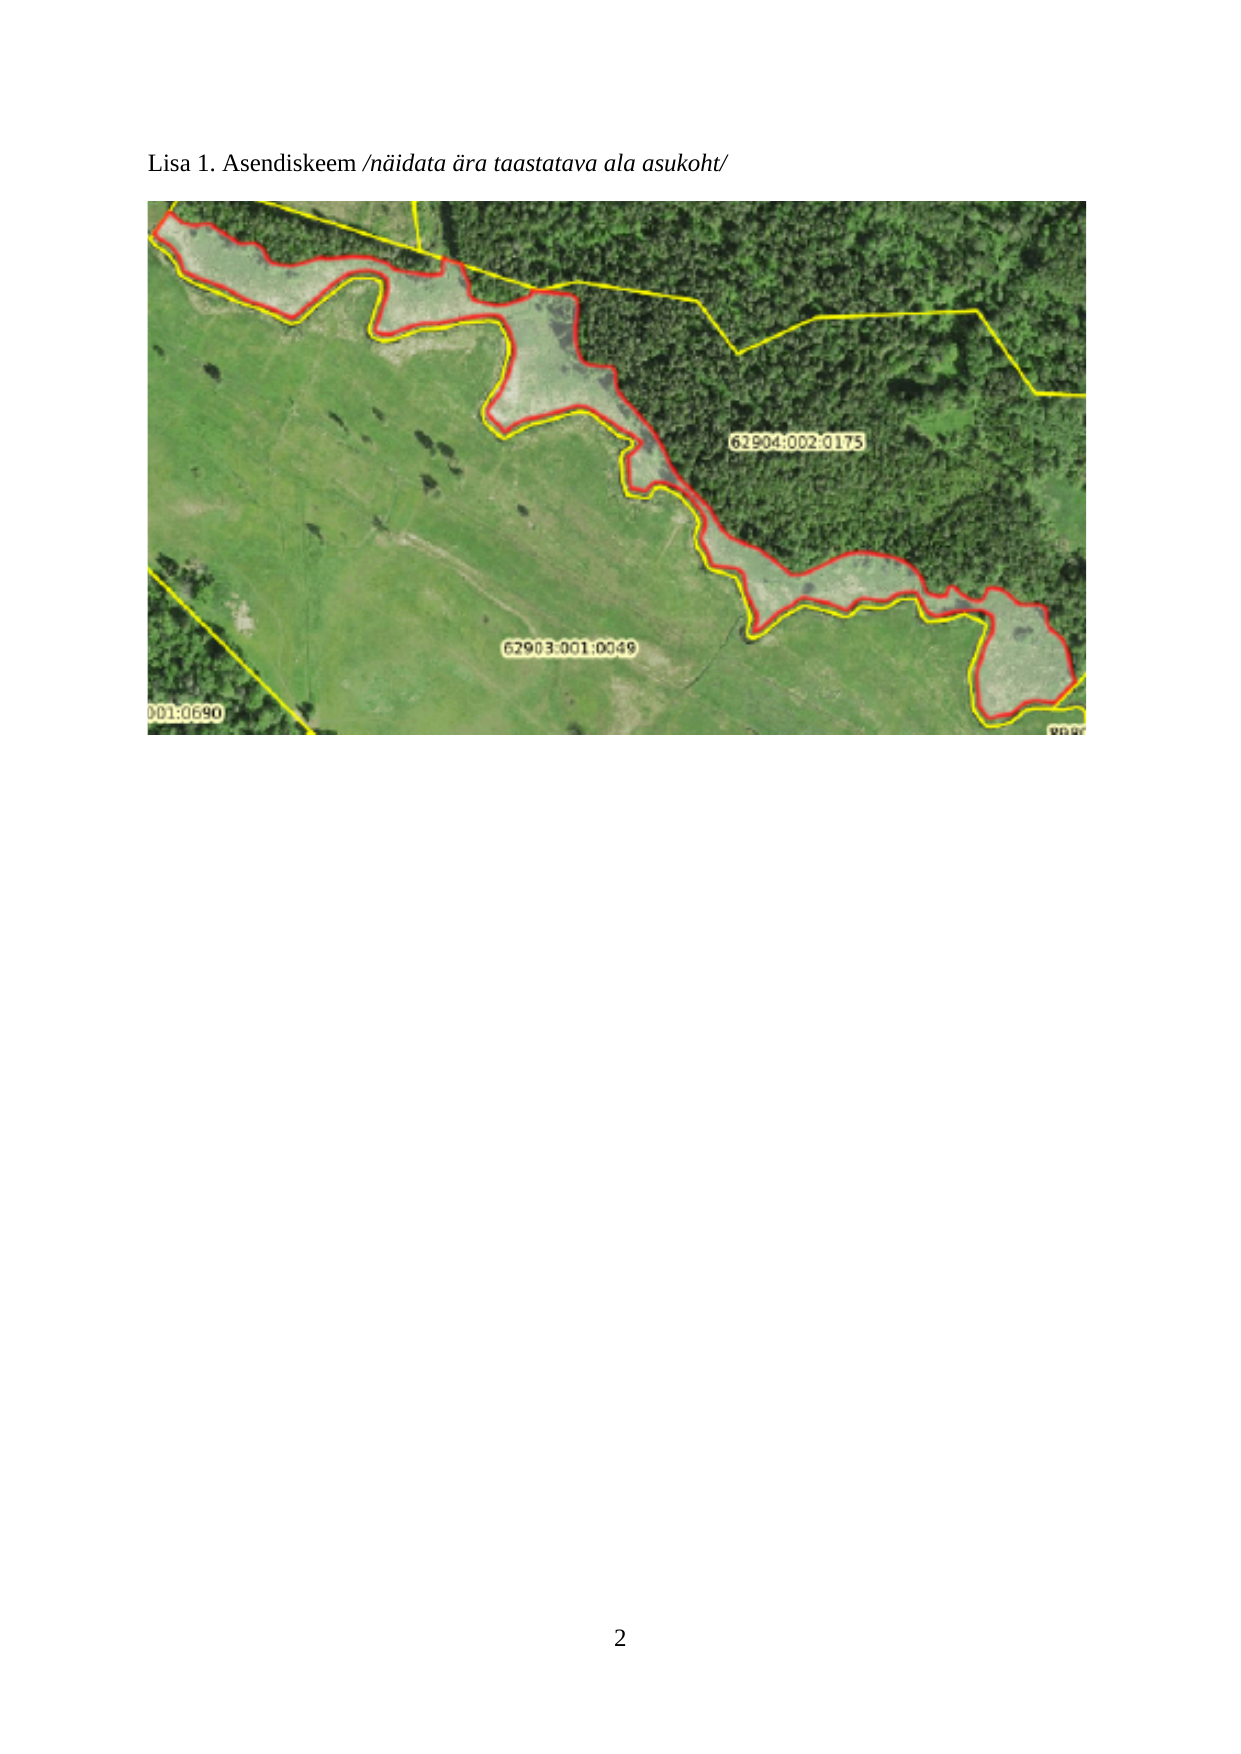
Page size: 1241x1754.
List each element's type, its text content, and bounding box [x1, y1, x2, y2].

picture [147, 201, 1087, 735]
text Lisa 1. Asendiskeem /näidata ära taastatava ala asukoht/ [148, 148, 1093, 176]
